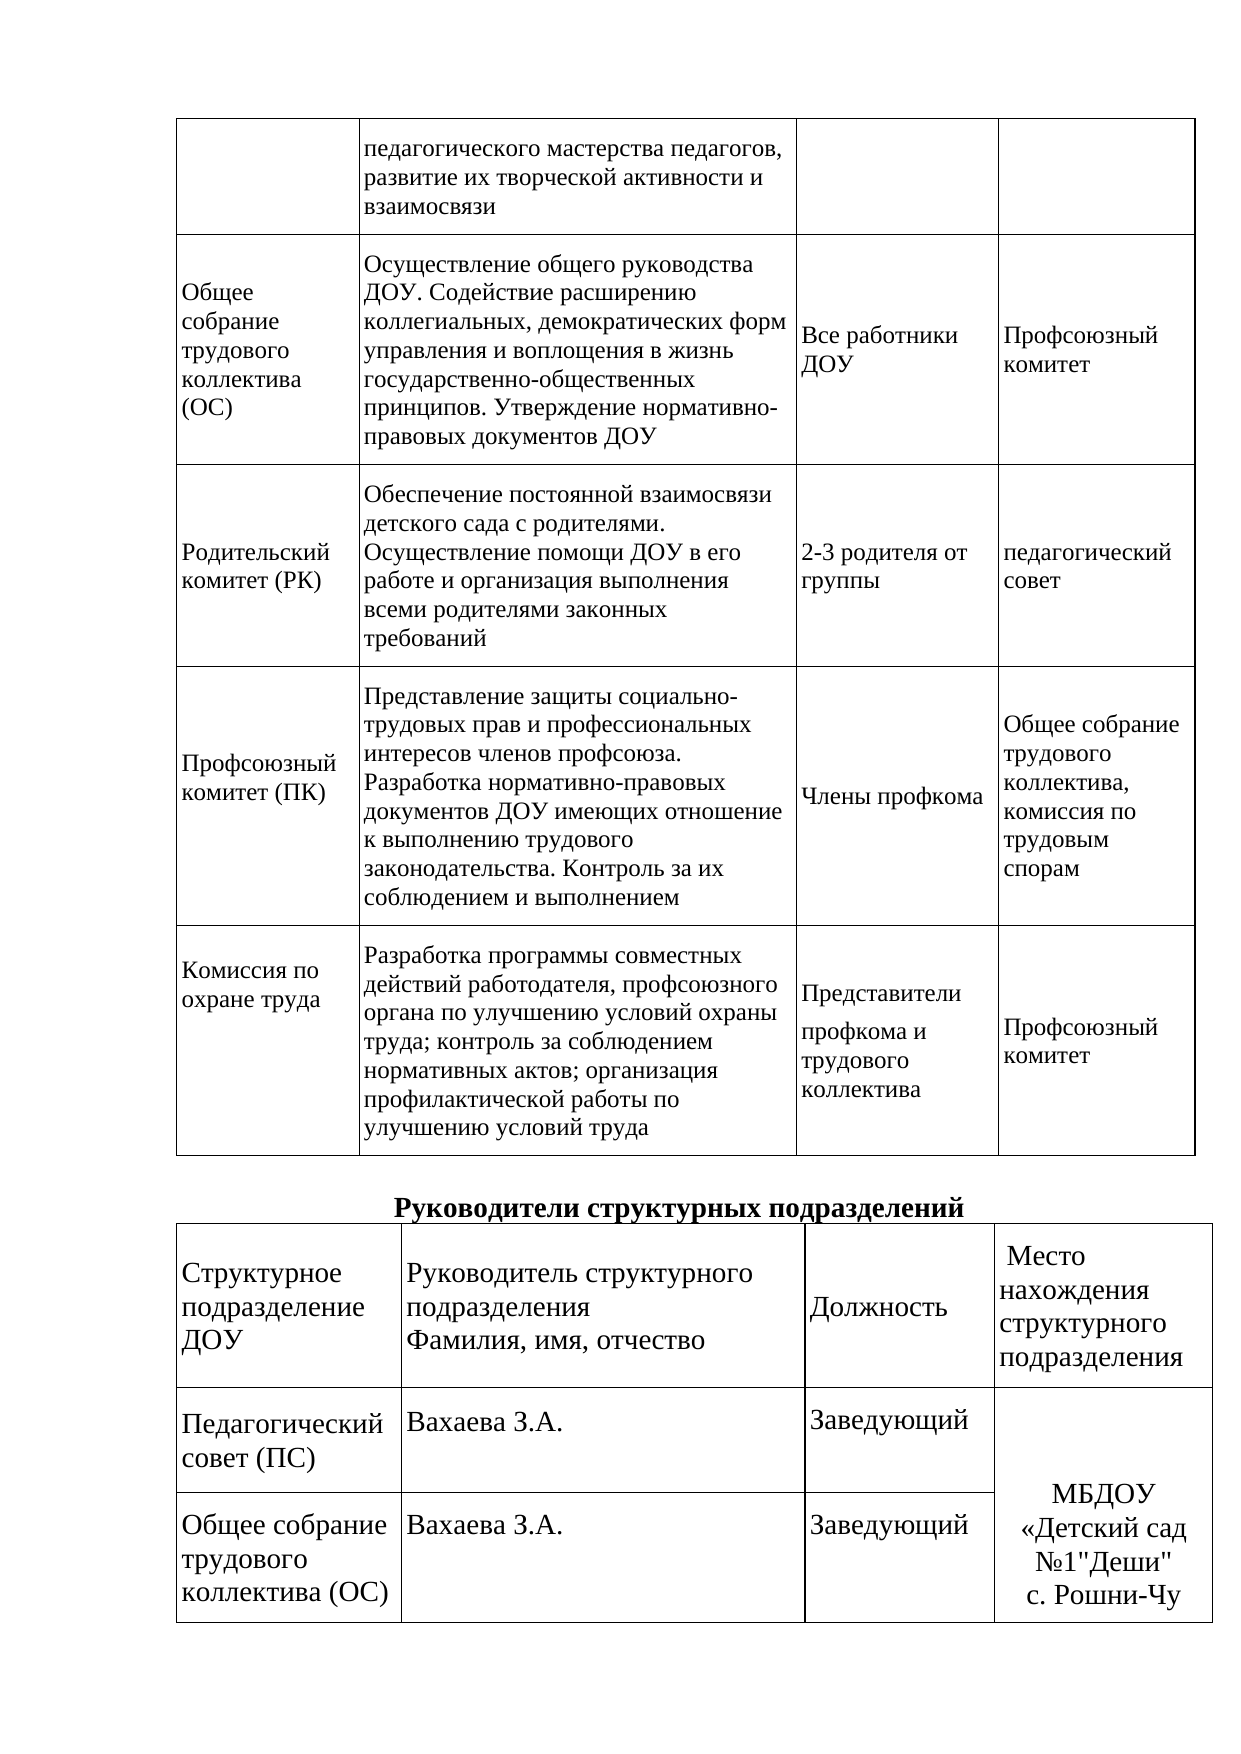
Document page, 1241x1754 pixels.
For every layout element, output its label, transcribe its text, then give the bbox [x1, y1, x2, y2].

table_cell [797, 119, 998, 233]
table_cell Профсоюзный комитет [999, 926, 1194, 1155]
table_cell МБДОУ «Детский сад №1"Деши" с. Рошни-Чу Урус-Мартановского муниципального района» [995, 1388, 1212, 1622]
table_cell Все работники ДОУ [797, 235, 998, 464]
table_cell Представление защиты социально-трудовых прав и профессиональных интересов членов профсоюза. Разработка нормативно-правовых документов ДОУ имеющих отношение к выполнению трудового законодательства. Контроль за их соблюдением и выполнением [360, 667, 796, 925]
table_cell Родительский комитет (РК) [177, 465, 359, 666]
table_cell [177, 119, 359, 233]
table_cell Общее собрание трудового коллектива, комиссия по трудовым спорам [999, 667, 1194, 925]
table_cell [360, 119, 796, 233]
table_cell Вахаева З.А. [402, 1493, 804, 1622]
table_cell Общее собрание трудового коллектива (ОС) [177, 1493, 401, 1622]
table_cell Педагогический совет (ПС) [177, 1388, 401, 1492]
table_cell Обеспечение постоянной взаимосвязи детского сада с родителями. Осуществление помощи ДОУ в его работе и организация выполнения всеми родителями законных требований [360, 465, 796, 666]
table_cell 2-3 родителя от группы [797, 465, 998, 666]
table_header Место нахождения структурного подразделения [995, 1224, 1212, 1387]
table_cell Комиссия по охране труда [177, 926, 359, 1155]
table_cell Члены профкома [797, 667, 998, 925]
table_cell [999, 119, 1194, 233]
table_header Должность [806, 1224, 994, 1387]
table_cell Осуществление общего руководства ДОУ. Содействие расширению коллегиальных, демократических форм управления и воплощения в жизнь государственно-общественных принципов. Утверждение нормативно-правовых документов ДОУ [360, 235, 796, 464]
table_cell Вахаева З.А. [402, 1388, 804, 1492]
table_cell Разработка программы совместных действий работодателя, профсоюзного органа по улучшению условий охраны труда; контроль за соблюдением нормативных актов; организация профилактической работы по улучшению условий труда [360, 926, 796, 1155]
table_cell Профсоюзный комитет [999, 235, 1194, 464]
table_cell Заведующий [806, 1388, 994, 1492]
table_header Структурное подразделение ДОУ [177, 1224, 401, 1387]
table_cell Общее собрание трудового коллектива (ОС) [177, 235, 359, 464]
table_cell Представители профкома и трудового коллектива [797, 926, 998, 1155]
table_cell Заведующий [806, 1493, 994, 1622]
table_cell Профсоюзный комитет (ПК) [177, 667, 359, 925]
table_cell педагогический совет [999, 465, 1194, 666]
text Руководители структурных подразделений [177, 1190, 1181, 1223]
table_header Руководитель структурного подразделения Фамилия, имя, отчество [402, 1224, 804, 1387]
